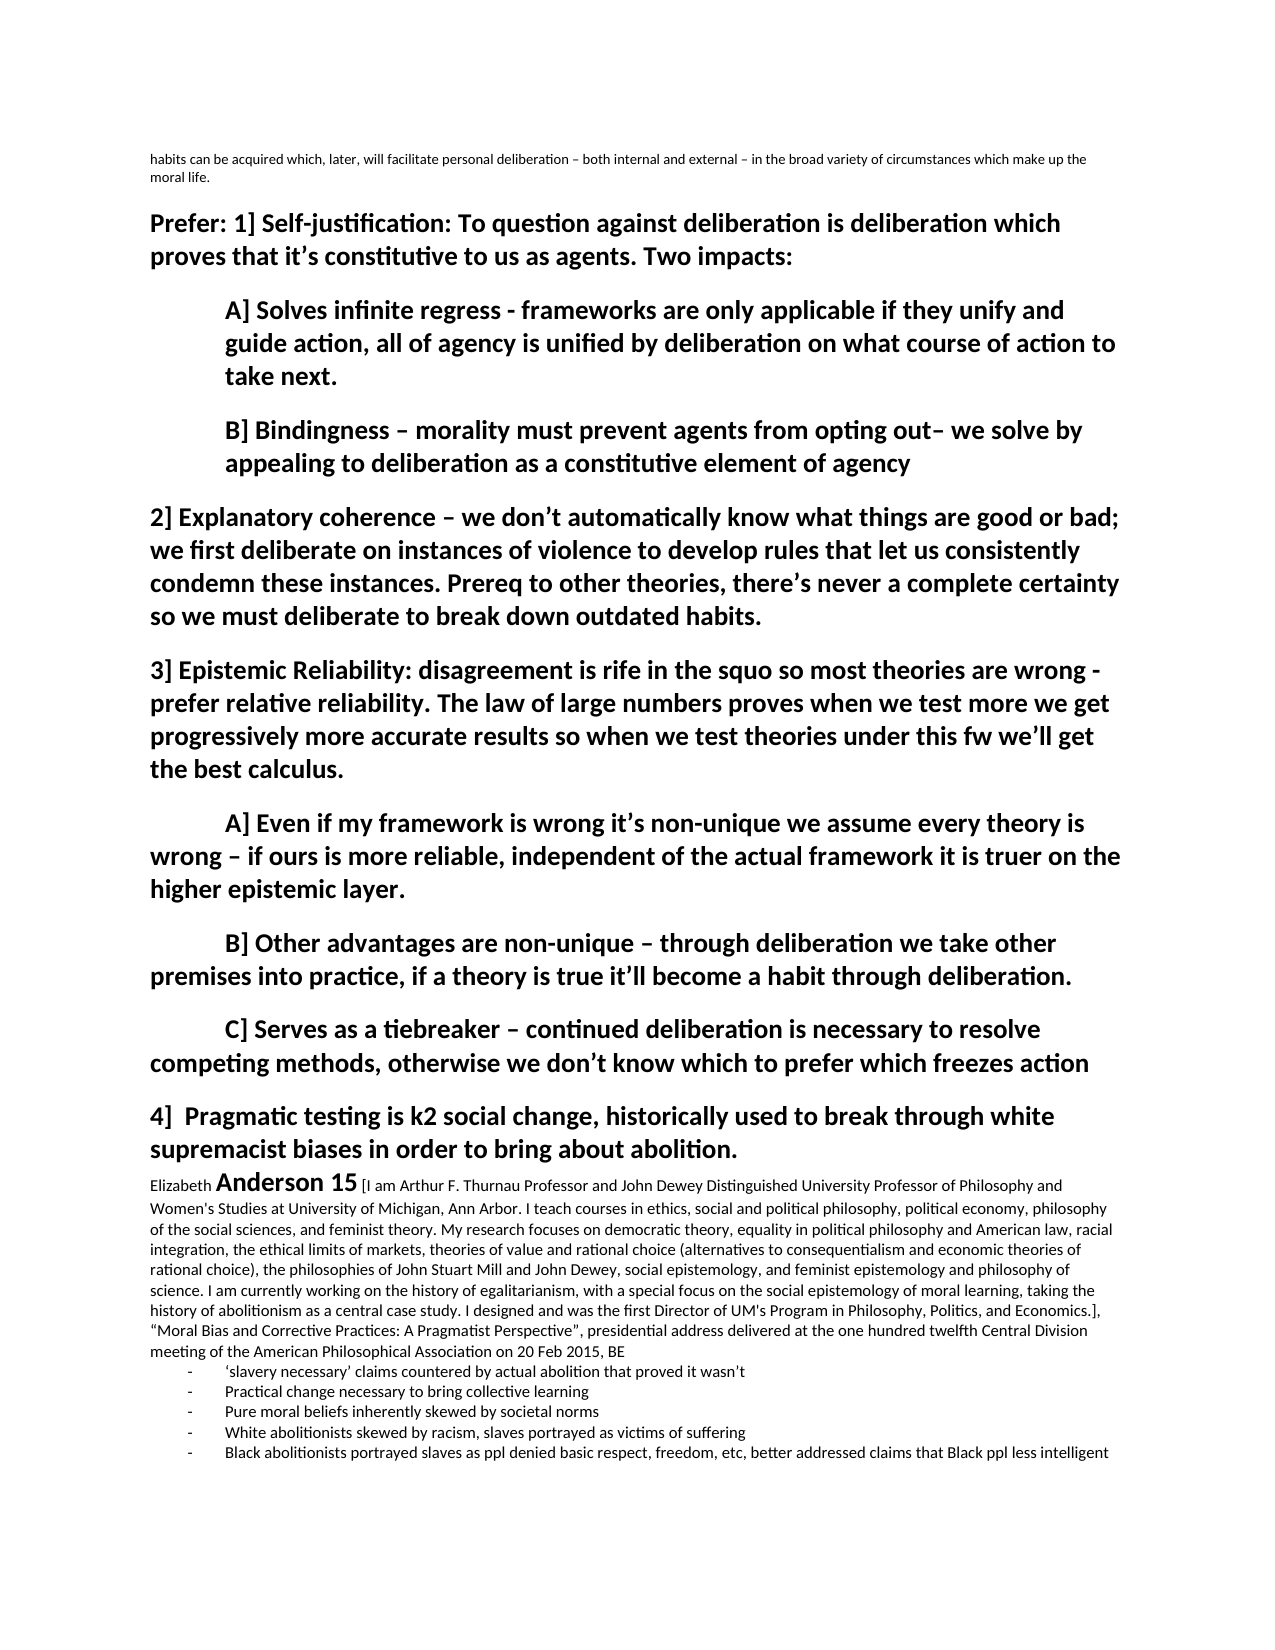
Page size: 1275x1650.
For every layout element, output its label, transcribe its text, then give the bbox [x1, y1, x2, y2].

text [150, 150, 1125, 186]
list ‘slavery necessary’ claims countered by actual abolition that proved it wasn’t [187, 1361, 1125, 1381]
subtitle A] Even if my framework is wrong it’s non-unique we assume every theory is wrong – if ours is more reliable, independent of the actual framework it is truer on the higher epistemic layer. [150, 806, 1125, 905]
subtitle B] Bindingness – morality must prevent agents from opting out– we solve by appealing to deliberation as a constitutive element of agency [225, 413, 1125, 479]
subtitle A] Solves infinite regress - frameworks are only applicable if they unify and guide action, all of agency is unified by deliberation on what course of action to take next. [225, 293, 1125, 392]
subtitle B] Other advantages are non-unique – through deliberation we take other premises into practice, if a theory is true it’ll become a habit through deliberation. [150, 926, 1125, 992]
subtitle 4] Pragmatic testing is k2 social change, historically used to break through white supremacist biases in order to bring about abolition. [150, 1099, 1125, 1166]
subtitle 2] Explanatory coherence – we don’t automatically know what things are good or bad; we first deliberate on instances of violence to develop rules that let us consistently condemn these instances. Prereq to other theories, there’s never a complete certainty so we must deliberate to break down outdated habits. [150, 500, 1125, 632]
list Pure moral beliefs inherently skewed by societal norms [187, 1402, 1125, 1422]
text Elizabeth Anderson 15 [I am Arthur F. Thurnau Professor and John Dewey Distinguished University Professor of Philosophy and Women's Studies at University of Michigan, Ann Arbor. I teach courses in ethics, social and political philosophy, political economy, philosophy of the social sciences, and feminist theory. My research focuses on democratic theory, equality in political philosophy and American law, racial integration, the ethical limits of markets, theories of value and rational choice (alternatives to consequentialism and economic theories of rational choice), the philosophies of John Stuart Mill and John Dewey, social epistemology, and feminist epistemology and philosophy of science. I am currently working on the history of egalitarianism, with a special focus on the social epistemology of moral learning, taking the history of abolitionism as a central case study. I designed and was the first Director of UM's Program in Philosophy, Politics, and Economics.], “Moral Bias and Corrective Practices: A Pragmatist Perspective”, presidential address delivered at the one hundred twelfth Central Division meeting of the American Philosophical Association on 20 Feb 2015, BE [150, 1166, 1125, 1361]
subtitle 3] Epistemic Reliability: disagreement is rife in the squo so most theories are wrong - prefer relative reliability. The law of large numbers proves when we test more we get progressively more accurate results so when we test theories under this fw we’ll get the best calculus. [150, 653, 1125, 785]
subtitle Prefer: 1] Self-justification: To question against deliberation is deliberation which proves that it’s constitutive to us as agents. Two impacts: [150, 206, 1125, 272]
list White abolitionists skewed by racism, slaves portrayed as victims of suffering [187, 1422, 1125, 1442]
list Practical change necessary to bring collective learning [187, 1381, 1125, 1402]
list Black abolitionists portrayed slaves as ppl denied basic respect, freedom, etc, better addressed claims that Black ppl less intelligent [187, 1442, 1125, 1463]
subtitle C] Serves as a tiebreaker – continued deliberation is necessary to resolve competing methods, otherwise we don’t know which to prefer which freezes action [150, 1013, 1125, 1079]
